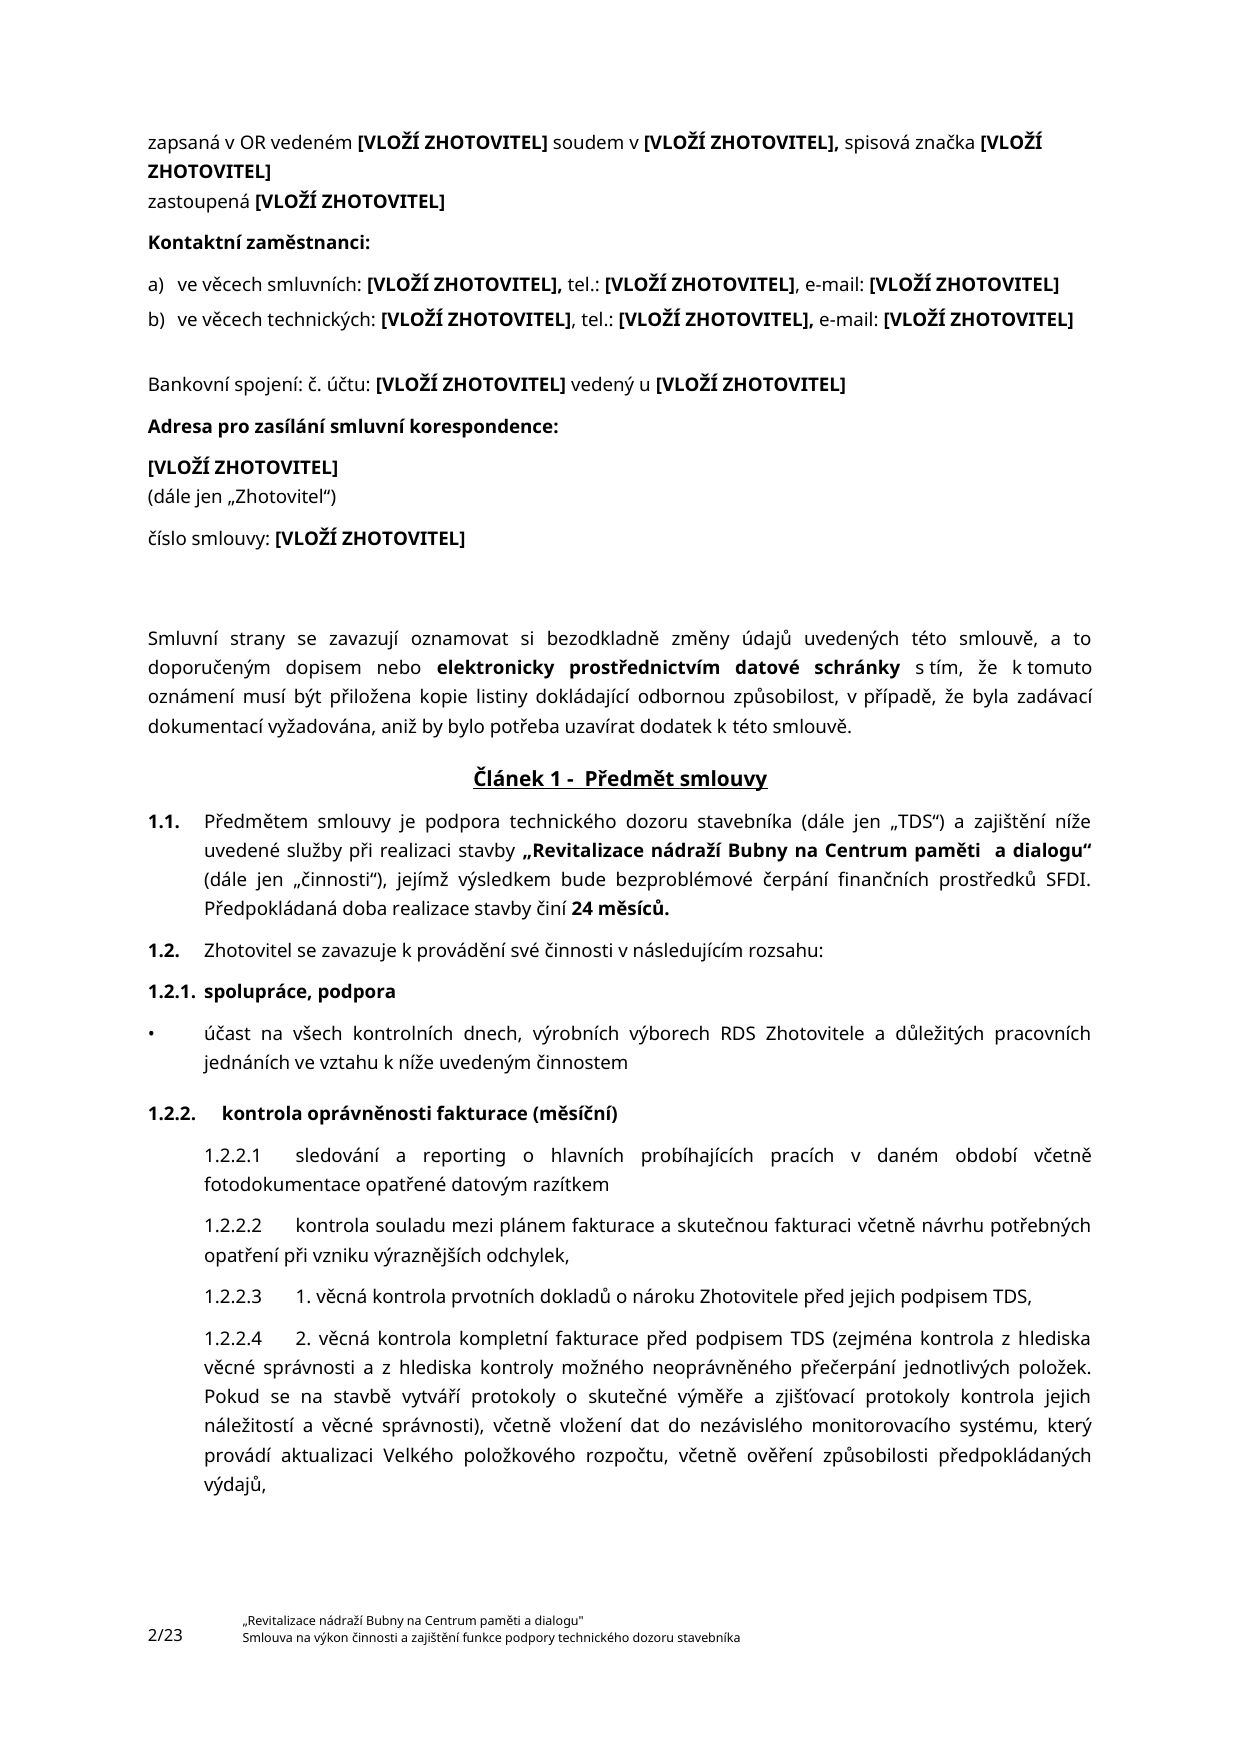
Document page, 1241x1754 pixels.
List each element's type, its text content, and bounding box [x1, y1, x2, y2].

text 1.2.2.4 2. věcná kontrola kompletní fakturace před podpisem TDS (zejména kontrola z hlediska věcné správnosti a z hlediska kontroly možného neoprávněného přečerpání jednotlivých položek. Pokud se na stavbě vytváří protokoly o skutečné výměře a zjišťovací protokoly kontrola jejich náležitostí a věcné správnosti), včetně vložení dat do nezávislého monitorovacího systému, který provádí aktualizaci Velkého položkového rozpočtu, včetně ověření způsobilosti předpokládaných výdajů, [204, 1322, 1092, 1497]
text (dále jen „Zhotovitel“) [148, 481, 1092, 510]
text 1.2.1. spolupráce, podpora [148, 976, 1092, 1005]
text Bankovní spojení: č. účtu: [VLOŽÍ ZHOTOVITEL] vedený u [VLOŽÍ ZHOTOVITEL] [148, 368, 1092, 397]
text 1.2.2.3 1. věcná kontrola prvotních dokladů o nároku Zhotovitele před jejich podpisem TDS, [204, 1280, 1092, 1309]
text číslo smlouvy: [VLOŽÍ ZHOTOVITEL] [148, 522, 1092, 551]
text Článek 1 - Předmět smlouvy [148, 764, 1092, 792]
text Kontaktní zaměstnanci: [148, 226, 1092, 256]
text 1.2.2.1 sledování a reporting o hlavních probíhajících pracích v daném období včetně fotodokumentace opatřené datovým razítkem [204, 1139, 1092, 1197]
text Smluvní strany se zavazují oznamovat si bezodkladně změny údajů uvedených této smlouvě, a to doporučeným dopisem nebo elektronicky prostřednictvím datové schránky s tím, že k tomuto oznámení musí být přiložena kopie listiny dokládající odbornou způsobilost, v případě, že byla zadávací dokumentací vyžadována, aniž by bylo potřeba uzavírat dodatek k této smlouvě. [148, 622, 1092, 739]
text zapsaná v OR vedeném [VLOŽÍ ZHOTOVITEL] soudem v [VLOŽÍ ZHOTOVITEL], spisová značka [VLOŽÍ ZHOTOVITEL] [148, 126, 1092, 185]
text 1.2.2.2 kontrola souladu mezi plánem fakturace a skutečnou fakturaci včetně návrhu potřebných opatření při vzniku výraznějších odchylek, [204, 1209, 1092, 1268]
text • účast na všech kontrolních dnech, výrobních výborech RDS Zhotovitele a důležitých pracovních jednáních ve vztahu k níže uvedeným činnostem [148, 1017, 1092, 1076]
list ve věcech technických: [VLOŽÍ ZHOTOVITEL], tel.: [VLOŽÍ ZHOTOVITEL], e-mail: [VLOŽÍ ZHOTOVITEL] [148, 303, 1092, 333]
text 1.2.2. kontrola oprávněnosti fakturace (měsíční) [148, 1101, 1092, 1126]
list ve věcech smluvních: [VLOŽÍ ZHOTOVITEL], tel.: [VLOŽÍ ZHOTOVITEL], e-mail: [VLOŽÍ ZHOTOVITEL] [148, 268, 1092, 297]
text 1.1. Předmětem smlouvy je podpora technického dozoru stavebníka (dále jen „TDS“) a zajištění níže uvedené služby při realizaci stavby „Revitalizace nádraží Bubny na Centrum paměti a dialogu“ (dále jen „činnosti“), jejímž výsledkem bude bezproblémové čerpání finančních prostředků SFDI. Předpokládaná doba realizace stavby činí 24 měsíců. [148, 805, 1092, 921]
text [VLOŽÍ ZHOTOVITEL] [148, 451, 1092, 481]
text zastoupená [VLOŽÍ ZHOTOVITEL] [148, 185, 1092, 214]
text Adresa pro zasílání smluvní korespondence: [148, 410, 1092, 439]
text 1.2. Zhotovitel se zavazuje k provádění své činnosti v následujícím rozsahu: [148, 934, 1092, 963]
